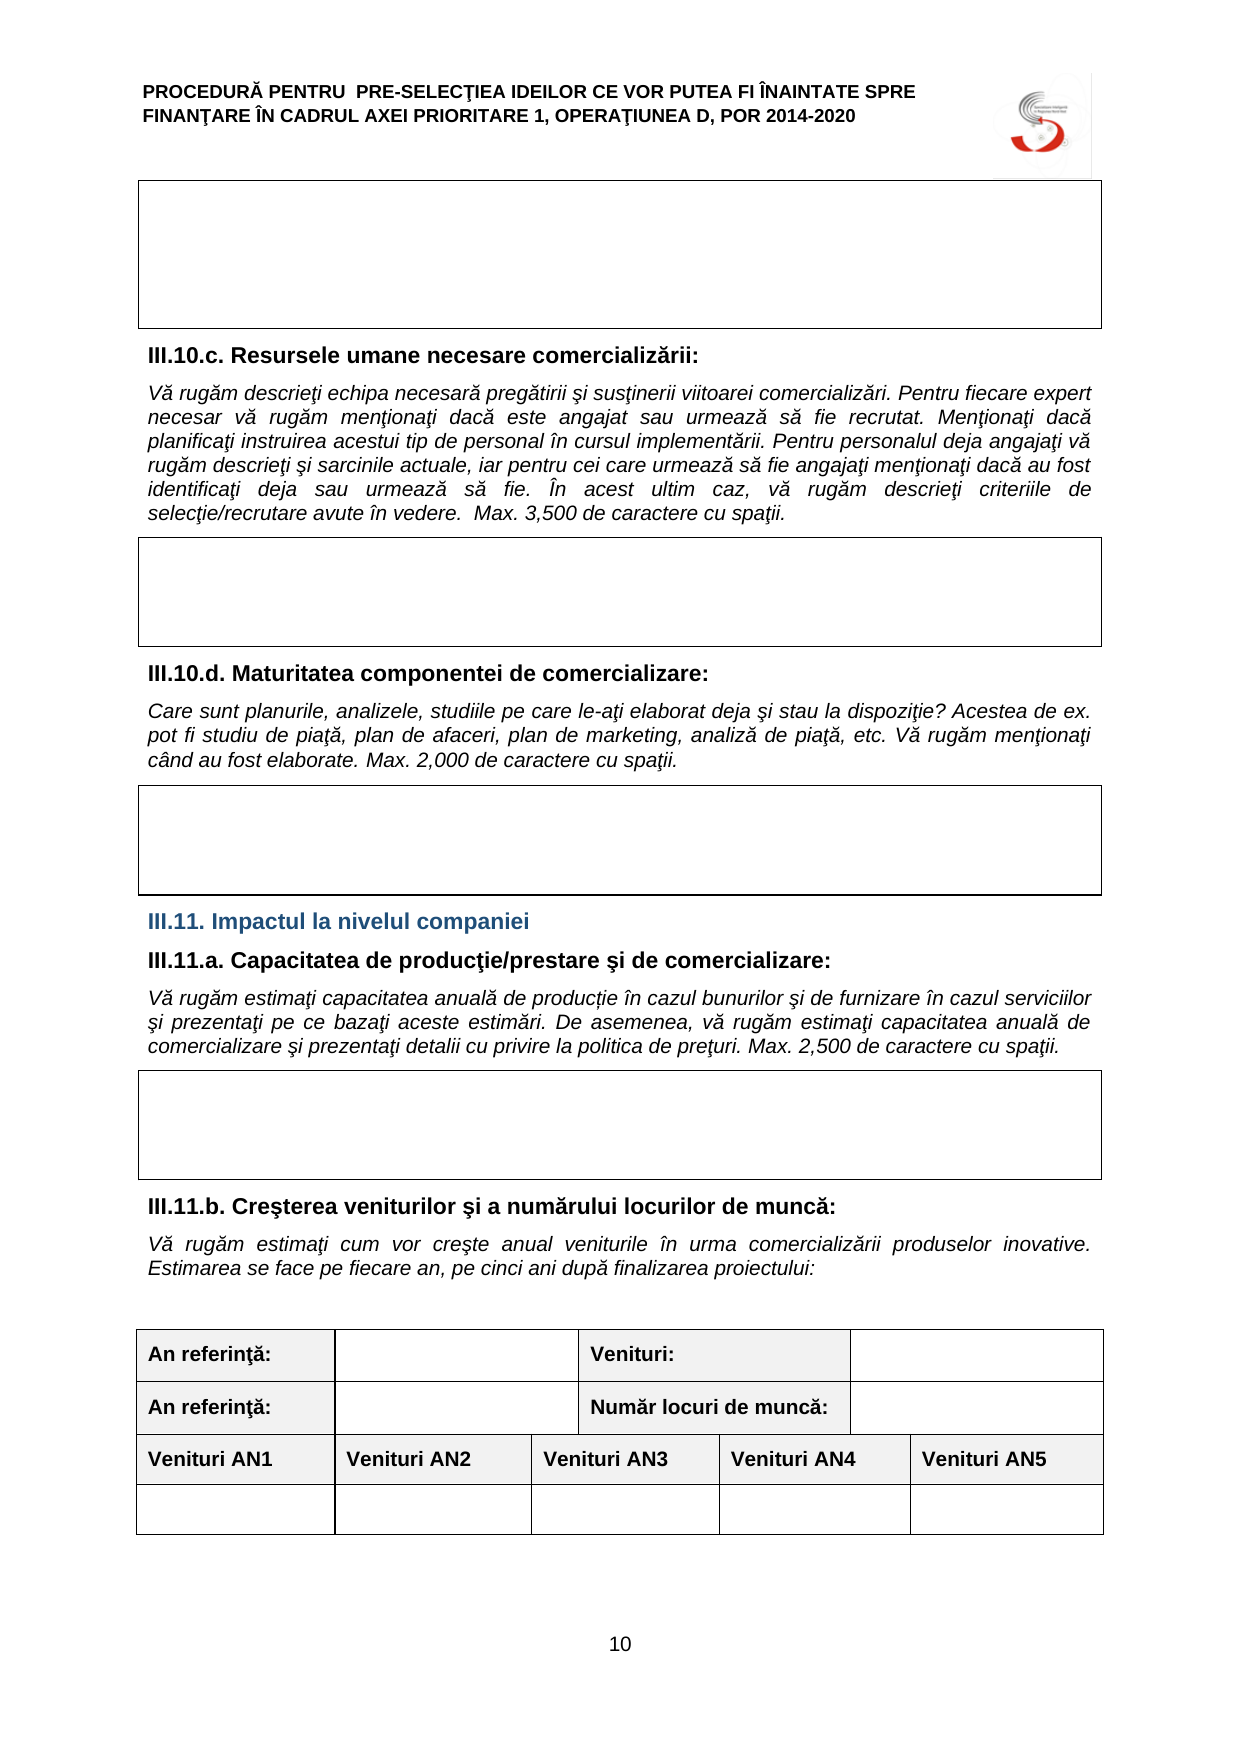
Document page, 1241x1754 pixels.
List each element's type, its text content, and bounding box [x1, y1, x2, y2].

text III.10.d. Maturitatea componentei de comercializare: [148, 659, 1093, 686]
table_cell Număr locuri de muncă: [579, 1382, 850, 1433]
table_cell [336, 1485, 531, 1533]
text Vă rugăm descrieţi echipa necesară pregătirii şi susţinerii viitoarei comercializări. Pentru fiecare expert necesar vă rugăm menţionaţi dacă este angajat sau urmează să fie recrutat. Menţionaţi dacă planificaţi instruirea acestui tip de personal în cursul implementării. Pentru personalul deja angajaţi vă rugăm descrieţi şi sarcinile actuale, iar pentru cei care urmează să fie angajaţi menţionaţi dacă au fost identificaţi deja sau urmează să fie. În acest ultim caz, vă rugăm descrieţi criteriile de selecţie/recrutare avute în vedere. Max. 3,500 de caractere cu spaţii. [148, 381, 1093, 524]
table_cell [851, 1382, 1103, 1433]
table_header An referinţă: [137, 1330, 334, 1381]
table_header Venituri: [579, 1330, 850, 1381]
table_cell Venituri AN1 [137, 1435, 334, 1483]
table_header [851, 1330, 1103, 1381]
table_cell Venituri AN4 [720, 1435, 910, 1483]
table_cell Venituri AN5 [911, 1435, 1103, 1483]
text Care sunt planurile, analizele, studiile pe care le-aţi elaborat deja şi stau la dispoziţie? Acestea de ex. pot fi studiu de piaţă, plan de afaceri, plan de marketing, analiză de piaţă, etc. Vă rugăm menţionaţi când au fost elaborate. Max. 2,000 de caractere cu spaţii. [148, 698, 1093, 773]
text III.11.a. Capacitatea de producţie/prestare şi de comercializare: [148, 947, 1093, 973]
table_cell [336, 1382, 578, 1433]
table_cell [532, 1485, 719, 1533]
text Vă rugăm estimaţi capacitatea anuală de producție în cazul bunurilor şi de furnizare în cazul serviciilor şi prezentaţi pe ce bazaţi aceste estimări. De asemenea, vă rugăm estimaţi capacitatea anuală de comercializare şi prezentaţi detalii cu privire la politica de preţuri. Max. 2,500 de caractere cu spaţii. [148, 986, 1093, 1058]
text III.11.b. Creşterea veniturilor şi a numărului locurilor de muncă: [148, 1193, 1093, 1219]
table_cell [137, 1485, 334, 1533]
table_cell Venituri AN3 [532, 1435, 719, 1483]
text Vă rugăm estimaţi cum vor creşte anual veniturile în urma comercializării produselor inovative. Estimarea se face pe fiecare an, pe cinci ani după finalizarea proiectului: [148, 1232, 1093, 1280]
table_cell [911, 1485, 1103, 1533]
text III.10.c. Resursele umane necesare comercializării: [148, 342, 1093, 368]
table_cell Venituri AN2 [336, 1435, 531, 1483]
table_cell An referinţă: [137, 1382, 334, 1433]
table_header [336, 1330, 578, 1381]
picture [993, 73, 1093, 180]
table_cell [720, 1485, 910, 1533]
text III.11. Impactul la nivelul companiei [148, 908, 1093, 934]
